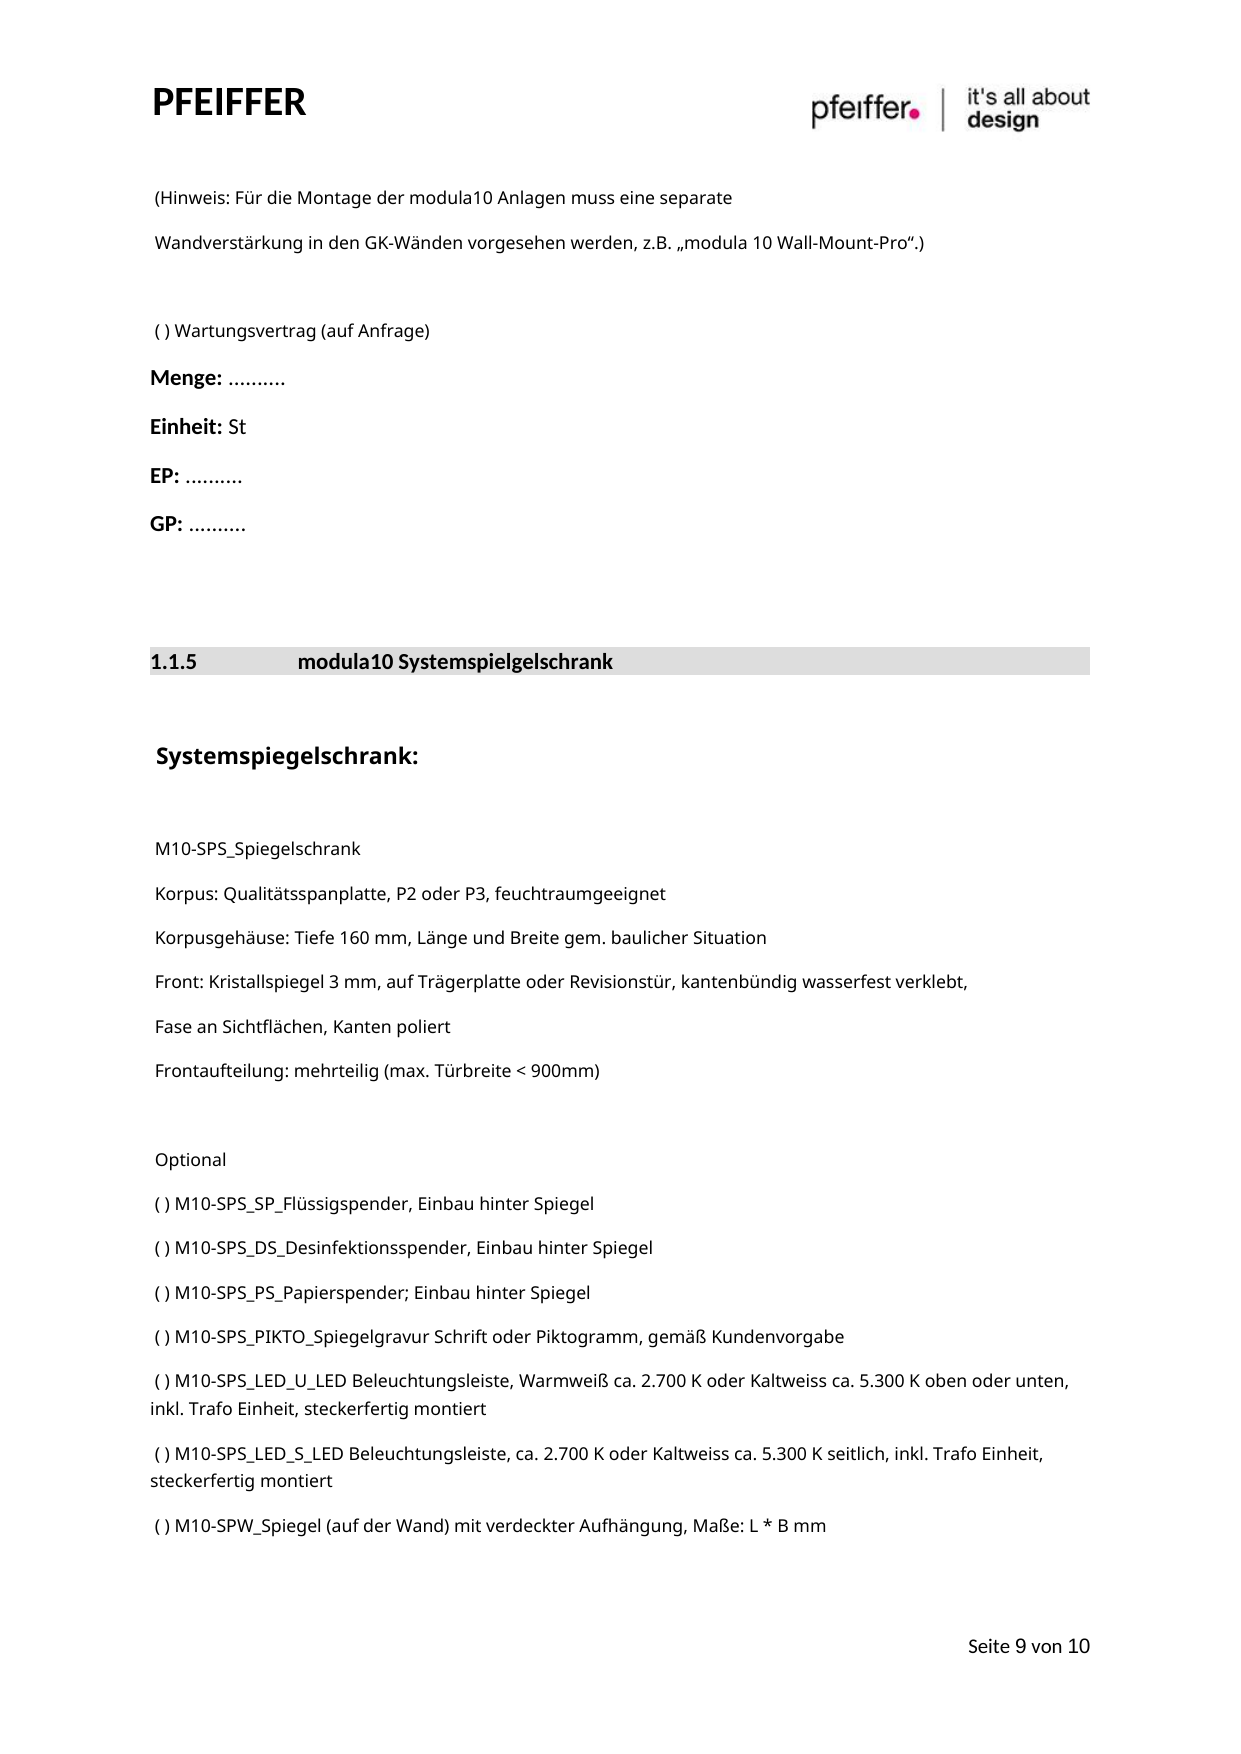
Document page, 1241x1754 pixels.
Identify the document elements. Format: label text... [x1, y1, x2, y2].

text Korpusgehäuse: Tiefe 160 mm, Länge und Breite gem. baulicher Situation [150, 925, 1090, 949]
text ( ) M10-SPS_DS_Desinfektionsspender, Einbau hinter Spiegel [150, 1236, 1090, 1260]
picture [812, 75, 1091, 146]
text Korpus: Qualitätsspanplatte, P2 oder P3, feuchtraumgeeignet [150, 881, 1090, 905]
text ( ) M10-SPS_PIKTO_Spiegelgravur Schrift oder Piktogramm, gemäß Kundenvorgabe [150, 1324, 1090, 1349]
text Optional [150, 1147, 1090, 1171]
text ( ) M10-SPW_Spiegel (auf der Wand) mit verdeckter Aufhängung, Maße: L * B mm [150, 1513, 1090, 1537]
text Frontaufteilung: mehrteilig (max. Türbreite < 900mm) [150, 1058, 1090, 1083]
text Menge: .......... [150, 363, 1090, 391]
text Fase an Sichtflächen, Kanten poliert [150, 1014, 1090, 1038]
text EP: .......... [150, 461, 1090, 489]
text ( ) M10-SPS_LED_U_LED Beleuchtungsleiste, Warmweiß ca. 2.700 K oder Kaltweiss ca. 5.300 K oben oder unten, inkl. Trafo Einheit, steckerfertig montiert [150, 1369, 1090, 1421]
text (Hinweis: Für die Montage der modula10 Anlagen muss eine separate [150, 186, 1090, 210]
text 1.1.5 modula10 Systemspielgelschrank [150, 647, 1090, 675]
text Einheit: St [150, 412, 1090, 440]
text ( ) M10-SPS_LED_S_LED Beleuchtungsleiste, ca. 2.700 K oder Kaltweiss ca. 5.300 K seitlich, inkl. Trafo Einheit, steckerfertig montiert [150, 1441, 1090, 1493]
text ( ) Wartungsvertrag (auf Anfrage) [150, 319, 1090, 343]
text M10-SPS_Spiegelschrank [150, 837, 1090, 861]
text ( ) M10-SPS_SP_Flüssigspender, Einbau hinter Spiegel [150, 1191, 1090, 1216]
text Systemspiegelschrank: [150, 740, 1090, 771]
text Wandverstärkung in den GK-Wänden vorgesehen werden, z.B. „modula 10 Wall-Mount-Pro“.) [150, 230, 1090, 254]
text ( ) M10-SPS_PS_Papierspender; Einbau hinter Spiegel [150, 1280, 1090, 1304]
text GP: .......... [150, 509, 1090, 538]
text Front: Kristallspiegel 3 mm, auf Trägerplatte oder Revisionstür, kantenbündig wasserfest verklebt, [150, 970, 1090, 994]
